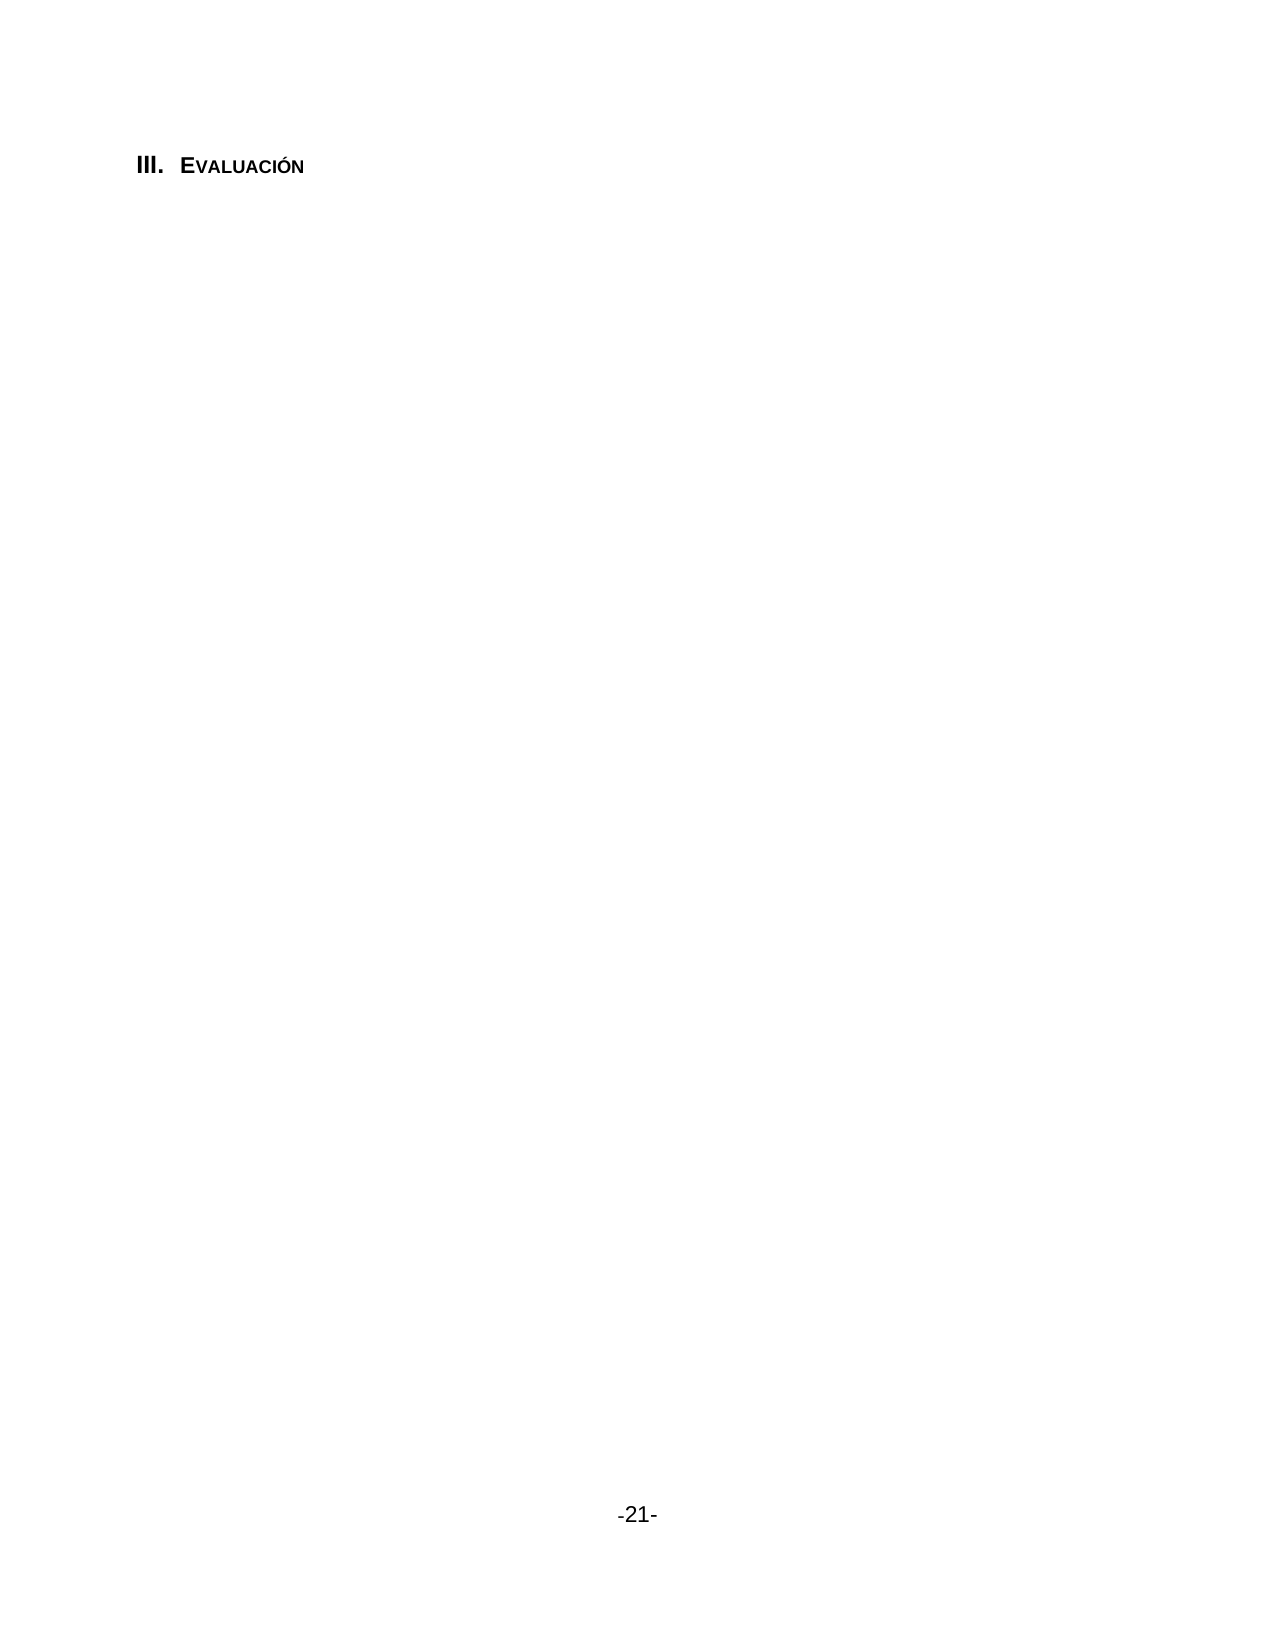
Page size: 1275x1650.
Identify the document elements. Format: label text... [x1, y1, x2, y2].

subtitle Evaluación [150, 150, 1125, 179]
